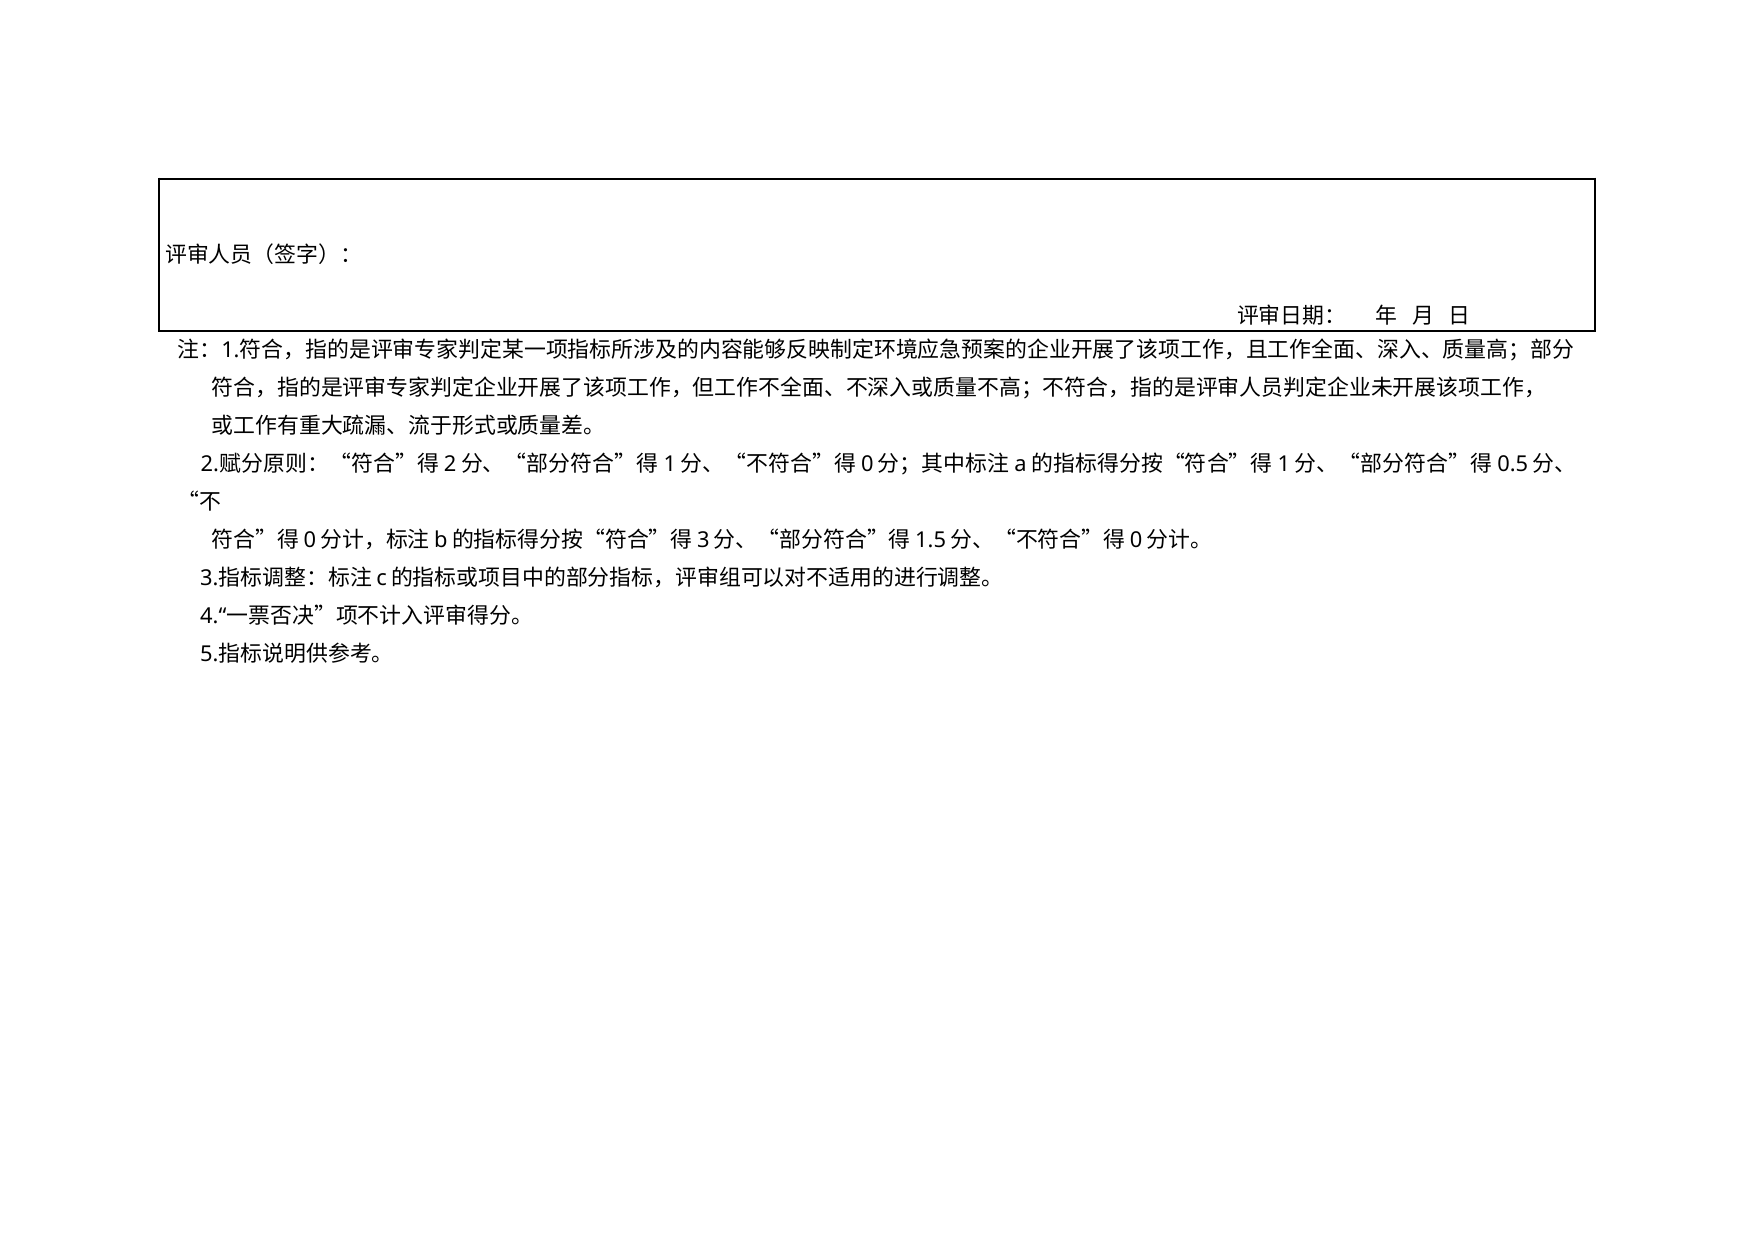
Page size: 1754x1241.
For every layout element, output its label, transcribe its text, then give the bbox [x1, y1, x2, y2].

text 2.赋分原则：“符合”得2分、“部分符合”得1分、“不符合”得0分；其中标注a的指标得分按“符合”得1分、“部分符合”得0.5分、“不 [177, 446, 1577, 516]
text 或工作有重大疏漏、流于形式或质量差。 [177, 408, 1577, 440]
table_cell 评审人员（签字）： 评审日期： 年 月 日 [160, 180, 1594, 330]
text 符合”得0分计，标注b的指标得分按“符合”得3分、“部分符合”得1.5分、“不符合”得0分计。 [177, 522, 1577, 554]
text 3.指标调整：标注c的指标或项目中的部分指标，评审组可以对不适用的进行调整。 [177, 560, 1577, 592]
text 符合，指的是评审专家判定企业开展了该项工作，但工作不全面、不深入或质量不高；不符合，指的是评审人员判定企业未开展该项工作， [177, 370, 1577, 402]
text 注：1.符合，指的是评审专家判定某一项指标所涉及的内容能够反映制定环境应急预案的企业开展了该项工作，且工作全面、深入、质量高；部分 [177, 332, 1577, 364]
text 5.指标说明供参考。 [177, 636, 1577, 668]
text 4.“一票否决”项不计入评审得分。 [177, 598, 1577, 630]
